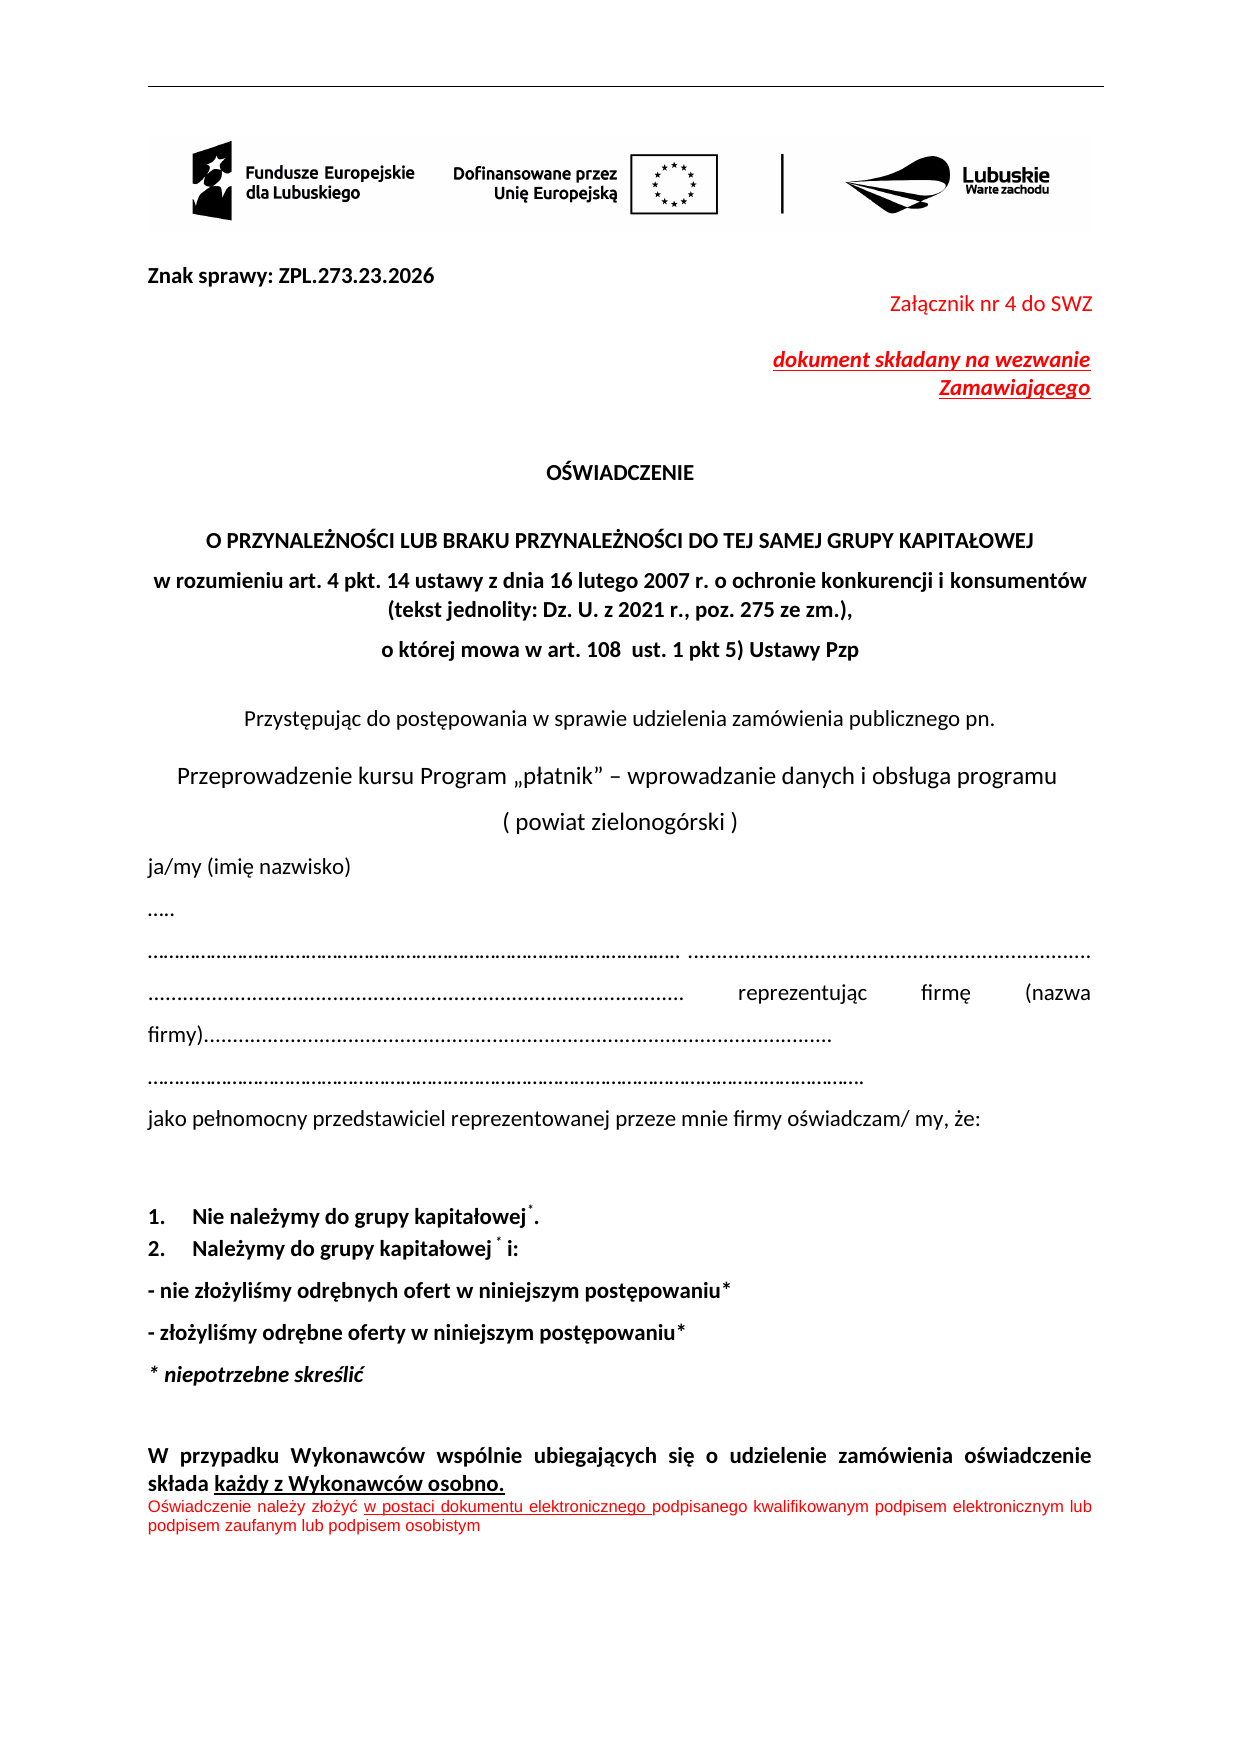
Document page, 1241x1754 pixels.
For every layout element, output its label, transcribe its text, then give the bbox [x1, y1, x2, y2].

text Przeprowadzenie kursu Program „płatnik” – wprowadzanie danych i obsługa programu ( powiat zielonogórski ) [148, 761, 1092, 837]
text * niepotrzebne skreślić [148, 1360, 1092, 1388]
text Oświadczenie należy złożyć w postaci dokumentu elektronicznego podpisanego kwalifikowanym podpisem elektronicznym lub podpisem zaufanym lub podpisem osobistym [148, 1497, 1092, 1535]
picture [147, 135, 1093, 233]
text OŚWIADCZENIE [148, 458, 1092, 486]
text …..……………………………………………………………………………………….. ................................................................................................................................................................... reprezentując firmę (nazwa firmy)............................................................................................................. [148, 894, 1092, 1048]
text W przypadku Wykonawców wspólnie ubiegających się o udzielenie zamówienia oświadczenie składa każdy z Wykonawców osobno. [148, 1441, 1092, 1497]
text - złożyliśmy odrębne oferty w niniejszym postępowaniu* [148, 1318, 1092, 1346]
text Przystępując do postępowania w sprawie udzielenia zamówienia publicznego pn. [148, 704, 1092, 732]
text Znak sprawy: ZPL.273.23.2026 [148, 261, 1092, 289]
text ja/my (imię nazwisko) [148, 852, 1092, 880]
text jako pełnomocny przedstawiciel reprezentowanej przeze mnie firmy oświadczam/ my, że: [148, 1104, 1092, 1132]
text w rozumieniu art. 4 pkt. 14 ustawy z dnia 16 lutego 2007 r. o ochronie konkurencji i konsumentów (tekst jednolity: Dz. U. z 2021 r., poz. 275 ze zm.), [148, 567, 1092, 623]
list Nie należymy do grupy kapitałowej*. [148, 1202, 1092, 1230]
text o której mowa w art. 108 ust. 1 pkt 5) Ustawy Pzp [148, 635, 1092, 663]
text dokument składany na wezwanie Zamawiającego [590, 346, 1092, 402]
text O PRZYNALEŻNOŚCI LUB BRAKU PRZYNALEŻNOŚCI DO TEJ SAMEJ GRUPY KAPITAŁOWEJ [148, 526, 1092, 554]
text ………………………………………………………………………………………………………………………. [148, 1062, 1092, 1090]
text Załącznik nr 4 do SWZ [148, 289, 1092, 317]
text - nie złożyliśmy odrębnych ofert w niniejszym postępowaniu* [148, 1276, 1092, 1304]
list Należymy do grupy kapitałowej * i: [148, 1234, 1092, 1262]
